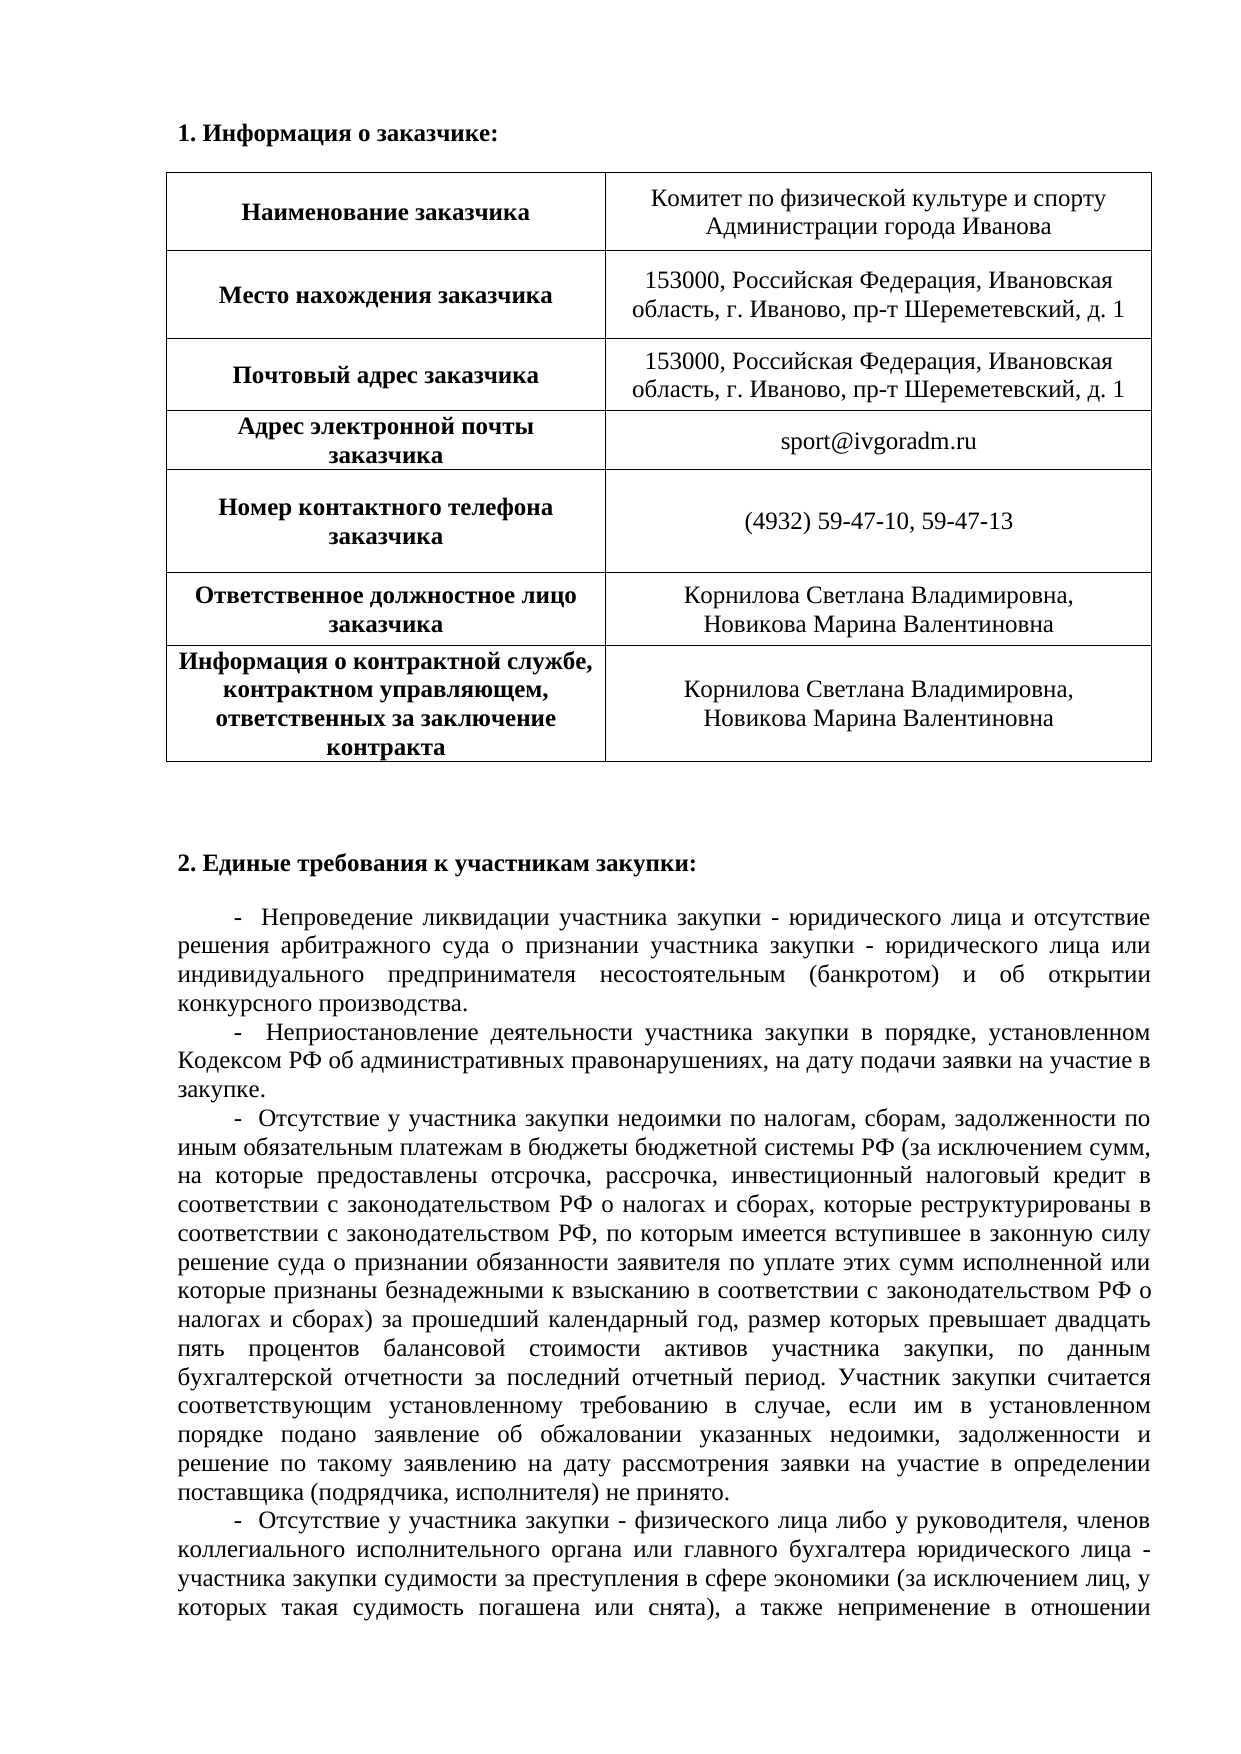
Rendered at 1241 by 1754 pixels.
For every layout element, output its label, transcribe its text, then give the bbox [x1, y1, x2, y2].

table_cell 153000, Российская Федерация, Ивановская область, г. Иваново, пр-т Шереметевский, д. 1 [606, 251, 1151, 338]
table_cell Номер контактного телефона заказчика [167, 470, 605, 572]
table_cell Почтовый адрес заказчика [167, 339, 605, 410]
table_header Наименование заказчика [167, 173, 605, 250]
table_cell Адрес электронной почты заказчика [167, 411, 605, 469]
text - Непроведение ликвидации участника закупки - юридического лица и отсутствие решения арбитражного суда о признании участника закупки - юридического лица или индивидуального предпринимателя несостоятельным (банкротом) и об открытии конкурсного производства. [177, 902, 1152, 1017]
text 2. Единые требования к участникам закупки: [177, 848, 1152, 877]
text - Неприостановление деятельности участника закупки в порядке, установленном Кодексом РФ об административных правонарушениях, на дату подачи заявки на участие в закупке. [177, 1017, 1152, 1103]
table_cell sport@ivgoradm.ru [606, 411, 1151, 469]
table_cell Место нахождения заказчика [167, 251, 605, 338]
table_cell (4932) 59-47-10, 59-47-13 [606, 470, 1151, 572]
text 1. Информация о заказчике: [177, 118, 1152, 147]
table_cell Корнилова Светлана Владимировна, Новикова Марина Валентиновна [606, 573, 1151, 645]
table_cell Ответственное должностное лицо заказчика [167, 573, 605, 645]
table_cell Информация о контрактной службе, контрактном управляющем, ответственных за заключение контракта [167, 646, 605, 761]
text - Отсутствие у участника закупки недоимки по налогам, сборам, задолженности по иным обязательным платежам в бюджеты бюджетной системы РФ (за исключением сумм, на которые предоставлены отсрочка, рассрочка, инвестиционный налоговый кредит в соответствии с законодательством РФ о налогах и сборах, которые реструктурированы в соответствии с законодательством РФ, по которым имеется вступившее в законную силу решение суда о признании обязанности заявителя по уплате этих сумм исполненной или которые признаны безнадежными к взысканию в соответствии с законодательством РФ о налогах и сборах) за прошедший календарный год, размер которых превышает двадцать пять процентов балансовой стоимости активов участника закупки, по данным бухгалтерской отчетности за последний отчетный период. Участник закупки считается соответствующим установленному требованию в случае, если им в установленном порядке подано заявление об обжаловании указанных недоимки, задолженности и решение по такому заявлению на дату рассмотрения заявки на участие в определении поставщика (подрядчика, исполнителя) не принято. [177, 1103, 1152, 1506]
table_cell 153000, Российская Федерация, Ивановская область, г. Иваново, пр-т Шереметевский, д. 1 [606, 339, 1151, 410]
table_header Комитет по физической культуре и спорту Администрации города Иванова [606, 173, 1151, 250]
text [177, 1506, 1152, 1621]
table_cell Корнилова Светлана Владимировна, Новикова Марина Валентиновна [606, 646, 1151, 761]
